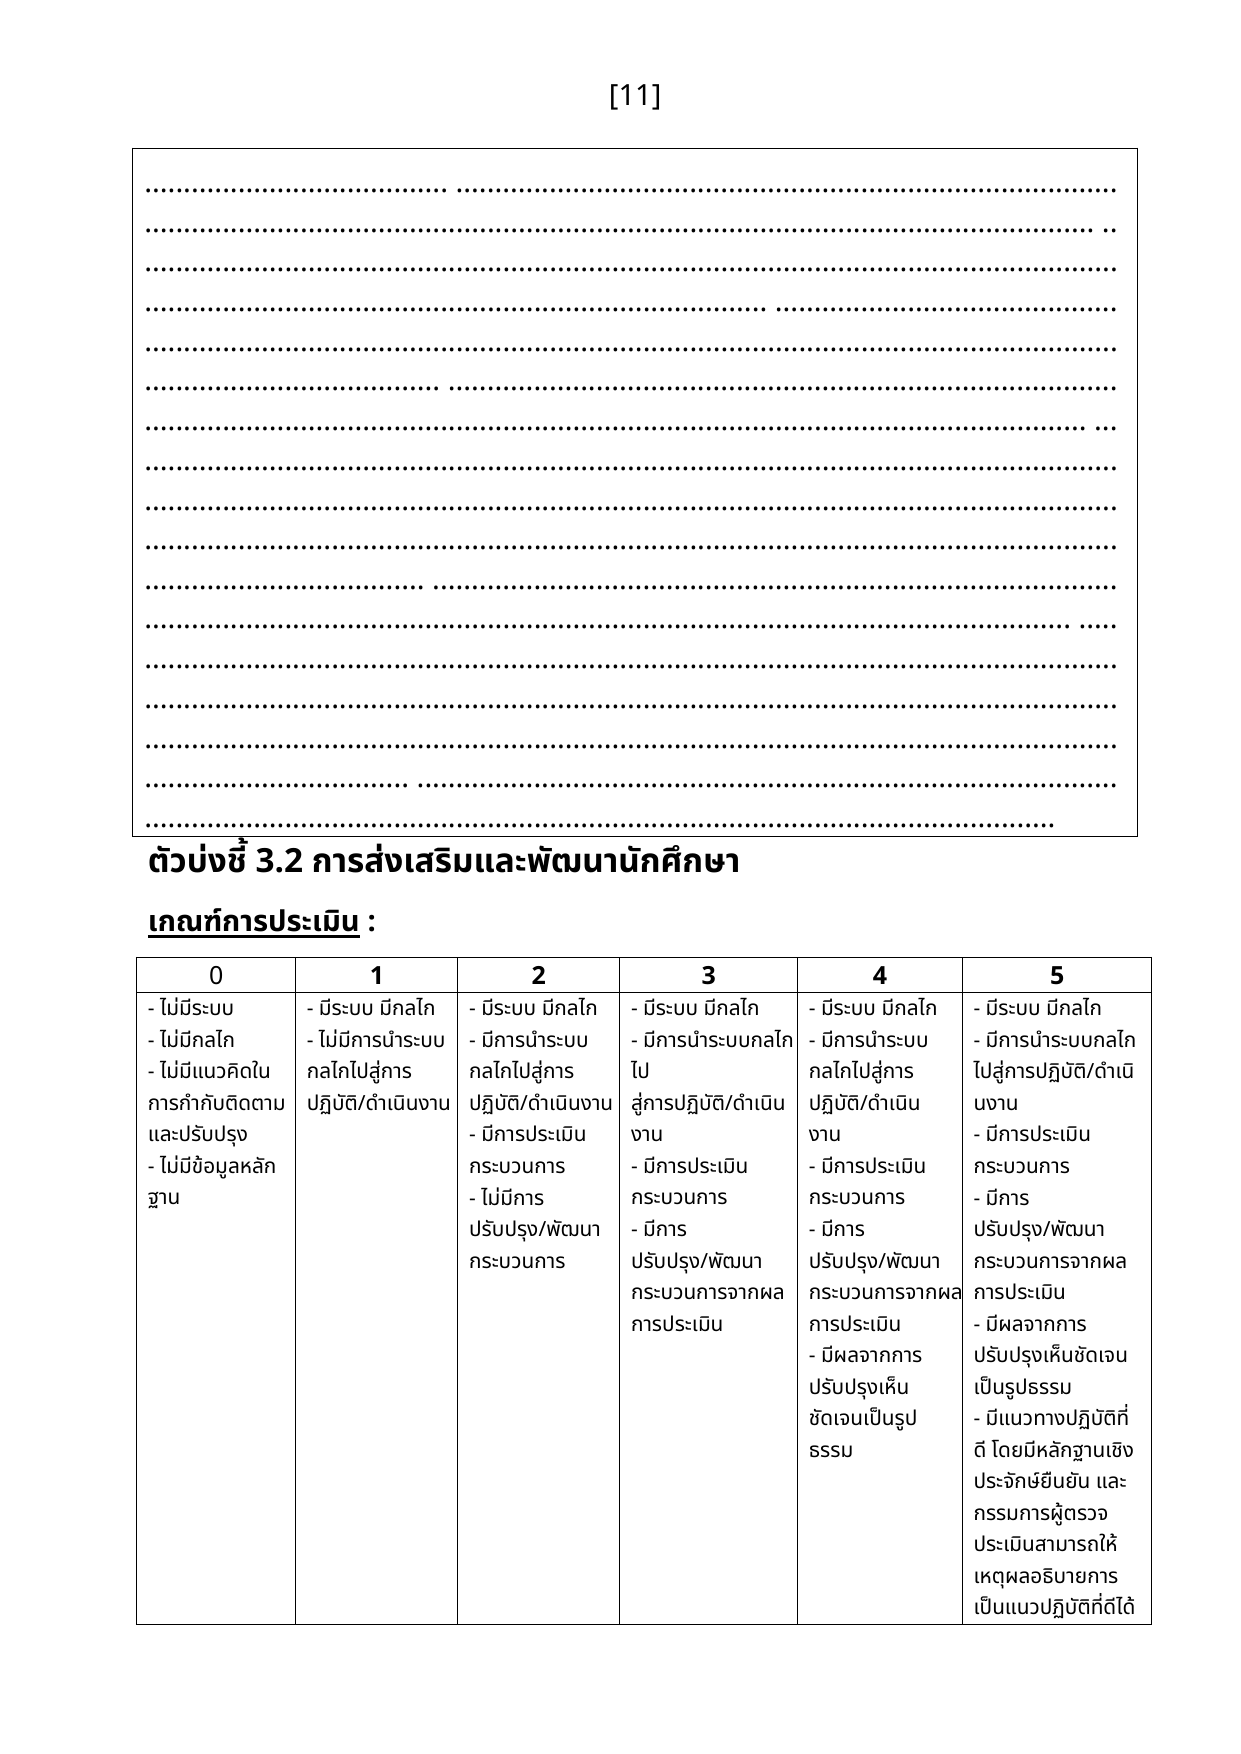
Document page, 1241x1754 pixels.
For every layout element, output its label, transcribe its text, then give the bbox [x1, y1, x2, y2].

table_header 0 [137, 958, 295, 992]
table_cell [798, 993, 962, 1624]
table_header 3 [620, 958, 797, 992]
table_header 1 [296, 958, 457, 992]
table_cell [137, 993, 295, 1624]
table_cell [133, 149, 1137, 836]
table_header 4 [798, 958, 962, 992]
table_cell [296, 993, 457, 1624]
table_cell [620, 993, 797, 1624]
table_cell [458, 993, 619, 1624]
table_header 2 [458, 958, 619, 992]
table_header 5 [963, 958, 1151, 992]
text เกณฑ์การประเมิน : [148, 900, 1122, 944]
text ตัวบ่งชี้ 3.2 การส่งเสริมและพัฒนานักศึกษา [148, 837, 1122, 888]
